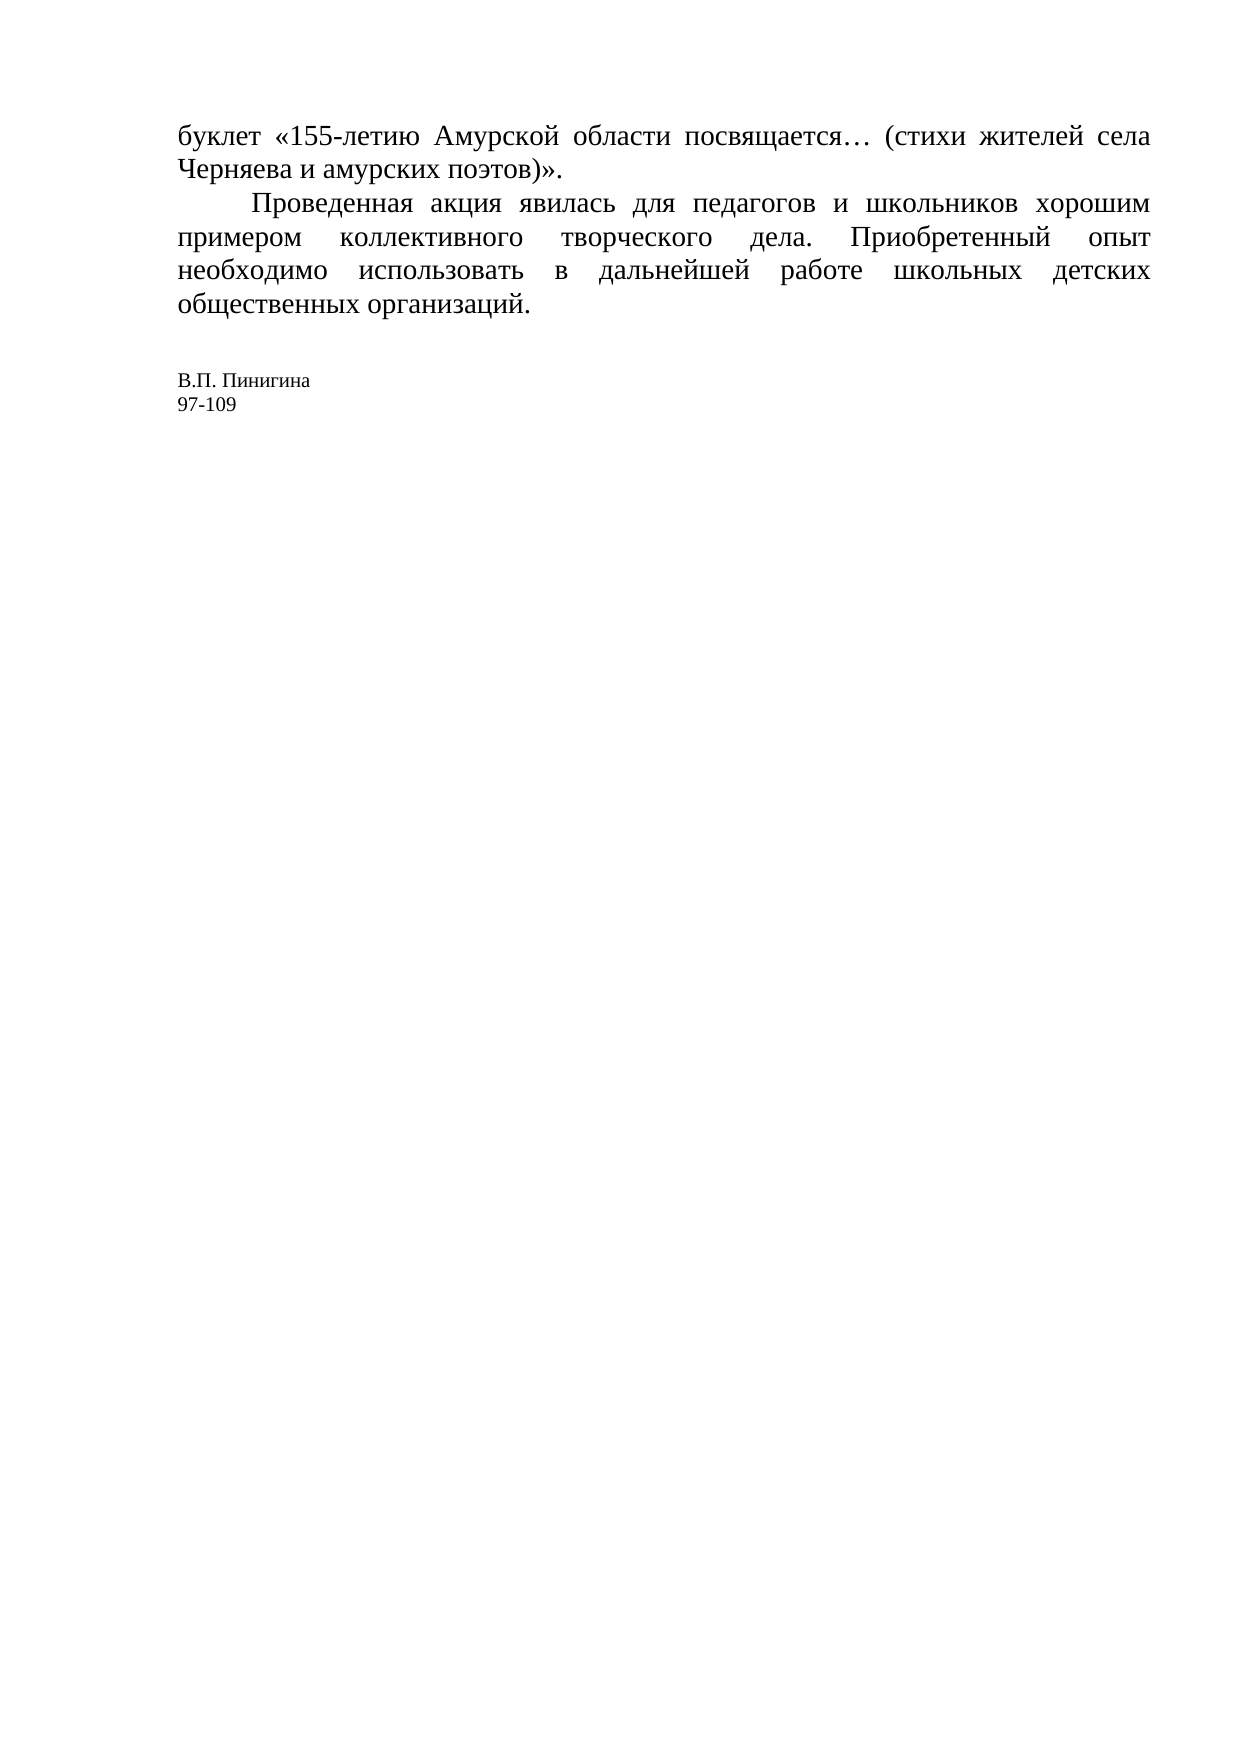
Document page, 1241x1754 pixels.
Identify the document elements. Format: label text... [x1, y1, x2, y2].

text Проведенная акция явилась для педагогов и школьников хорошим примером коллективного творческого дела. Приобретенный опыт необходимо использовать в дальнейшей работе школьных детских общественных организаций. [177, 185, 1152, 319]
text В.П. Пинигина [177, 368, 1152, 392]
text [177, 118, 1152, 185]
text 97-109 [177, 392, 1152, 416]
